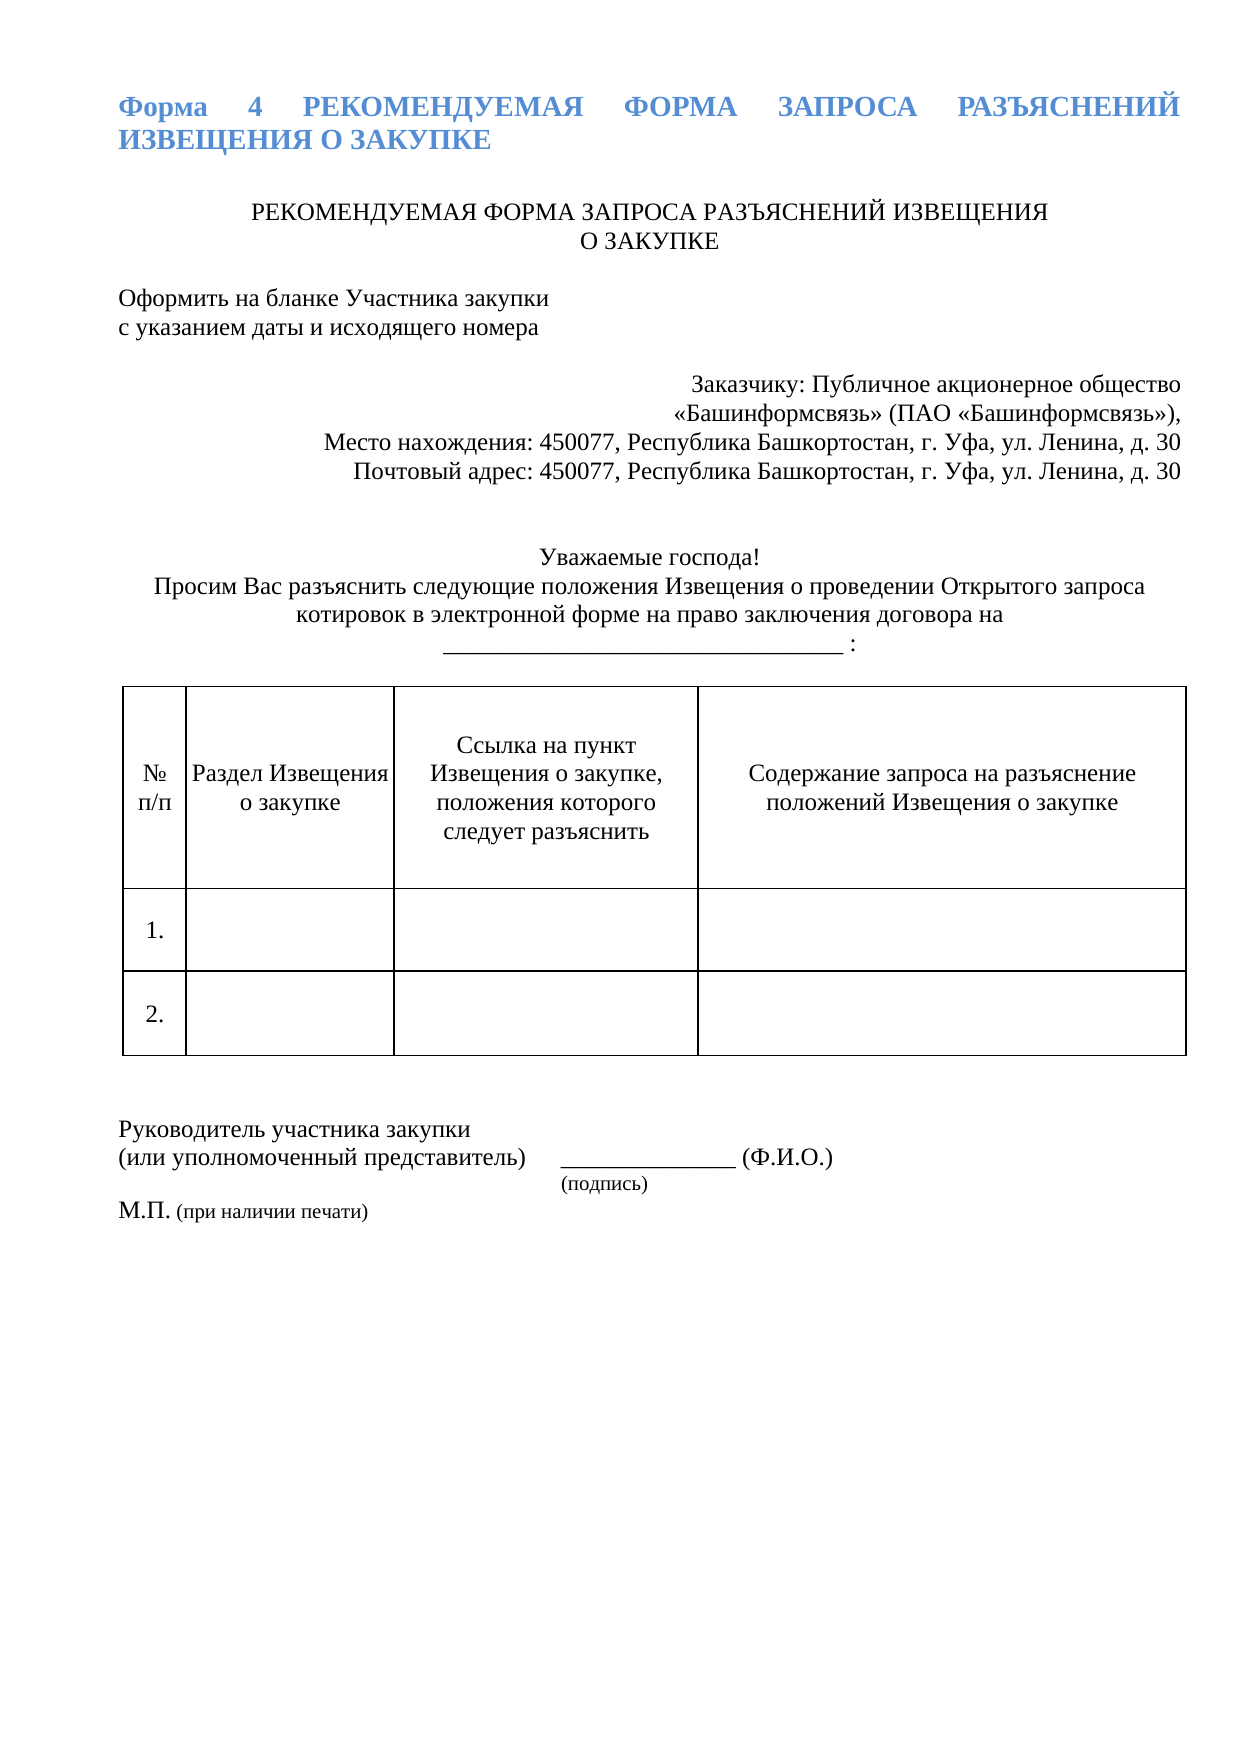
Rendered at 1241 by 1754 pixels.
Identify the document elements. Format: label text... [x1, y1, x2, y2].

table_cell [187, 972, 393, 1054]
table_cell [187, 889, 393, 970]
text Почтовый адрес: 450077, Республика Башкортостан, г. Уфа, ул. Ленина, д. 30 [118, 456, 1181, 484]
text М.П. (при наличии печати) [118, 1195, 1181, 1224]
text Руководитель участника закупки [118, 1114, 1181, 1142]
table_cell [699, 889, 1185, 970]
table_cell 2. [124, 972, 185, 1054]
table_header № п/п [124, 687, 185, 887]
text Заказчику: Публичное акционерное общество [118, 369, 1181, 398]
text Уважаемые господа! [118, 542, 1181, 571]
table_cell [699, 972, 1185, 1054]
text (или уполномоченный представитель) ______________ (Ф.И.О.) [118, 1142, 1181, 1171]
text Просим Вас разъяснить следующие положения Извещения о проведении Открытого запроса котировок в электронной форме на право заключения договора на ________________________________ : [118, 571, 1181, 657]
text Форма 4 РЕКОМЕНДУЕМАЯ ФОРМА ЗАПРОСА РАЗЪЯСНЕНИЙ ИЗВЕЩЕНИЯ О ЗАКУПКЕ [118, 89, 1181, 156]
table_cell 1. [124, 889, 185, 970]
text Место нахождения: 450077, Республика Башкортостан, г. Уфа, ул. Ленина, д. 30 [118, 427, 1181, 456]
text РЕКОМЕНДУЕМАЯ ФОРМА ЗАПРОСА РАЗЪЯСНЕНИЙ ИЗВЕЩЕНИЯ [118, 197, 1181, 226]
table_header Ссылка на пункт Извещения о закупке, положения которого следует разъяснить [395, 687, 697, 887]
text (подпись) [118, 1171, 1181, 1195]
table_header Содержание запроса на разъяснение положений Извещения о закупке [699, 687, 1185, 887]
text О ЗАКУПКЕ [118, 226, 1181, 254]
text Оформить на бланке Участника закупки с указанием даты и исходящего номера [118, 283, 1181, 341]
table_cell [395, 889, 697, 970]
text «Башинформсвязь» (ПАО «Башинформсвязь»), [118, 398, 1181, 427]
table_header Раздел Извещения о закупке [187, 687, 393, 887]
table_cell [395, 972, 697, 1054]
